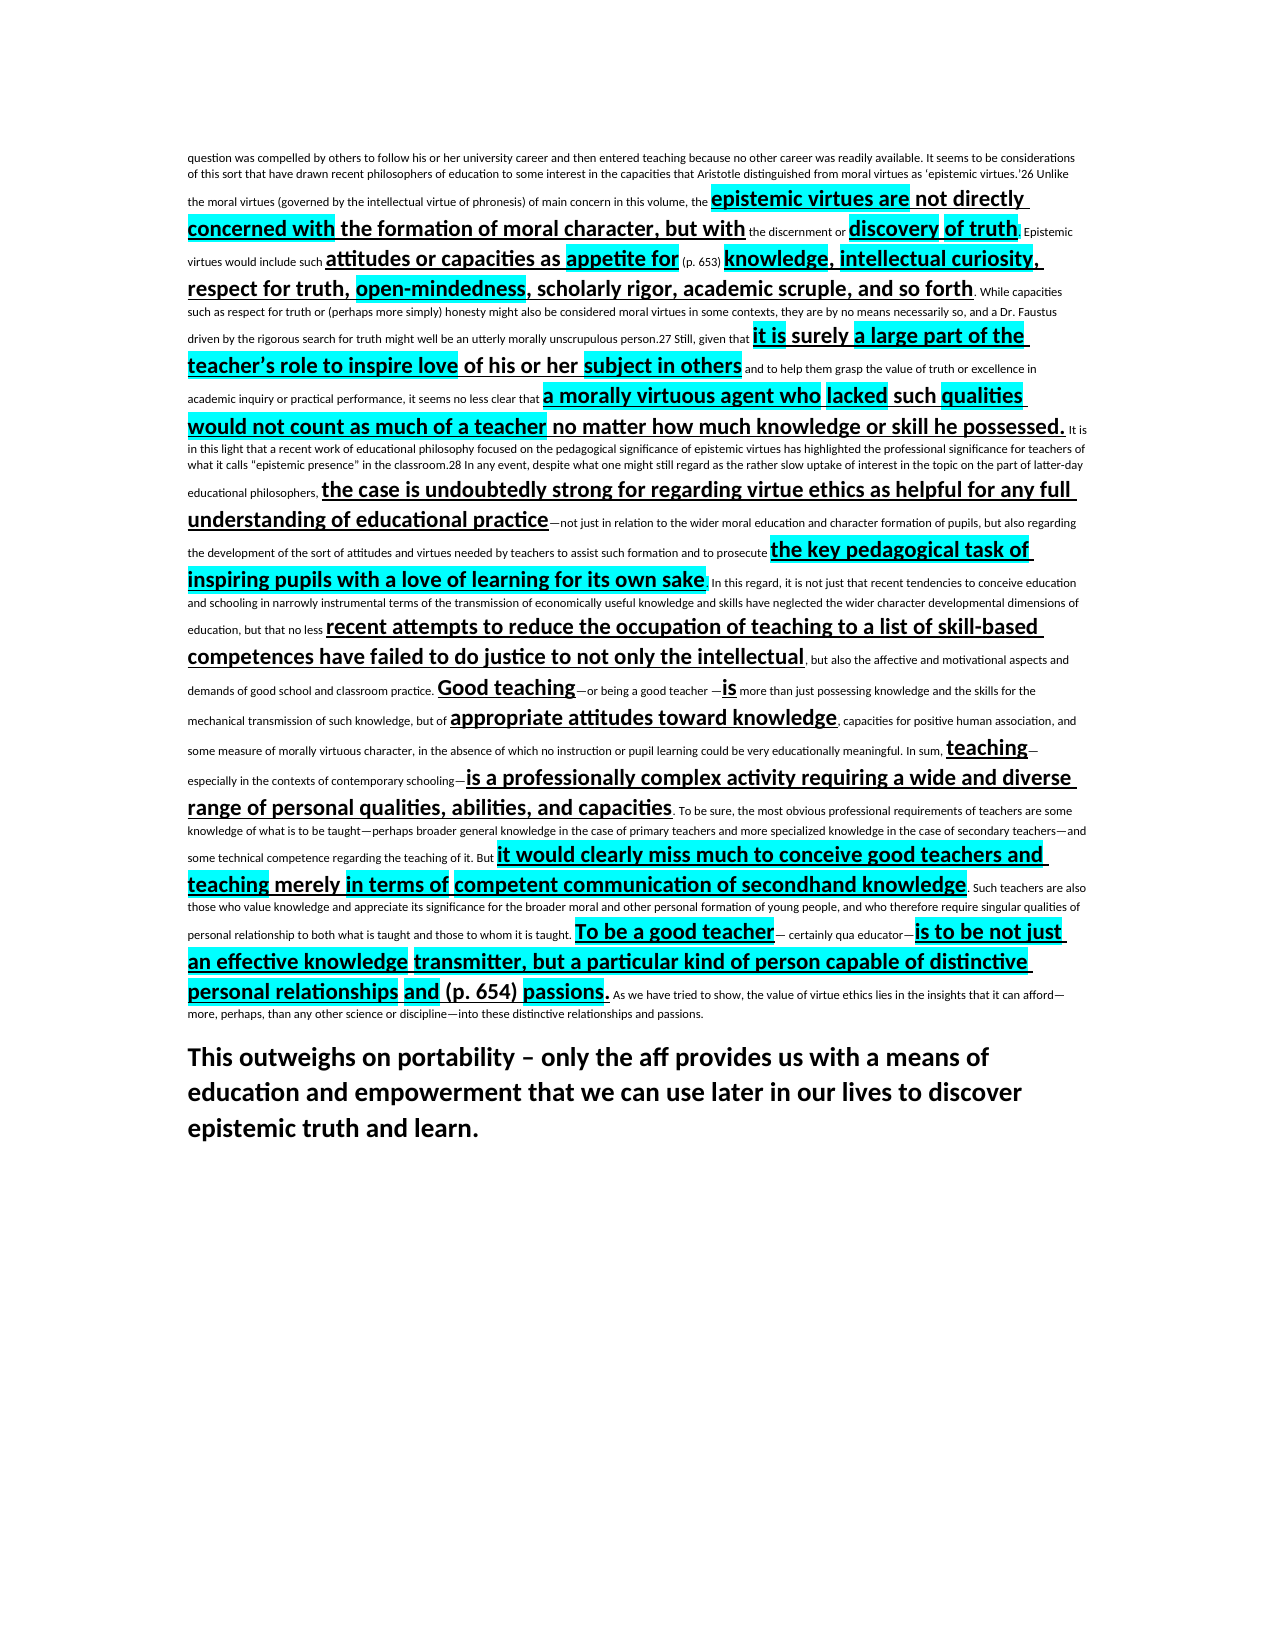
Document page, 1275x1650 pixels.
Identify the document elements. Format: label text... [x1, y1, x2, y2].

subtitle This outweighs on portability – only the aff provides us with a means of education and empowerment that we can use later in our lives to discover epistemic truth and learn. [187, 1040, 1087, 1144]
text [187, 150, 1087, 1022]
